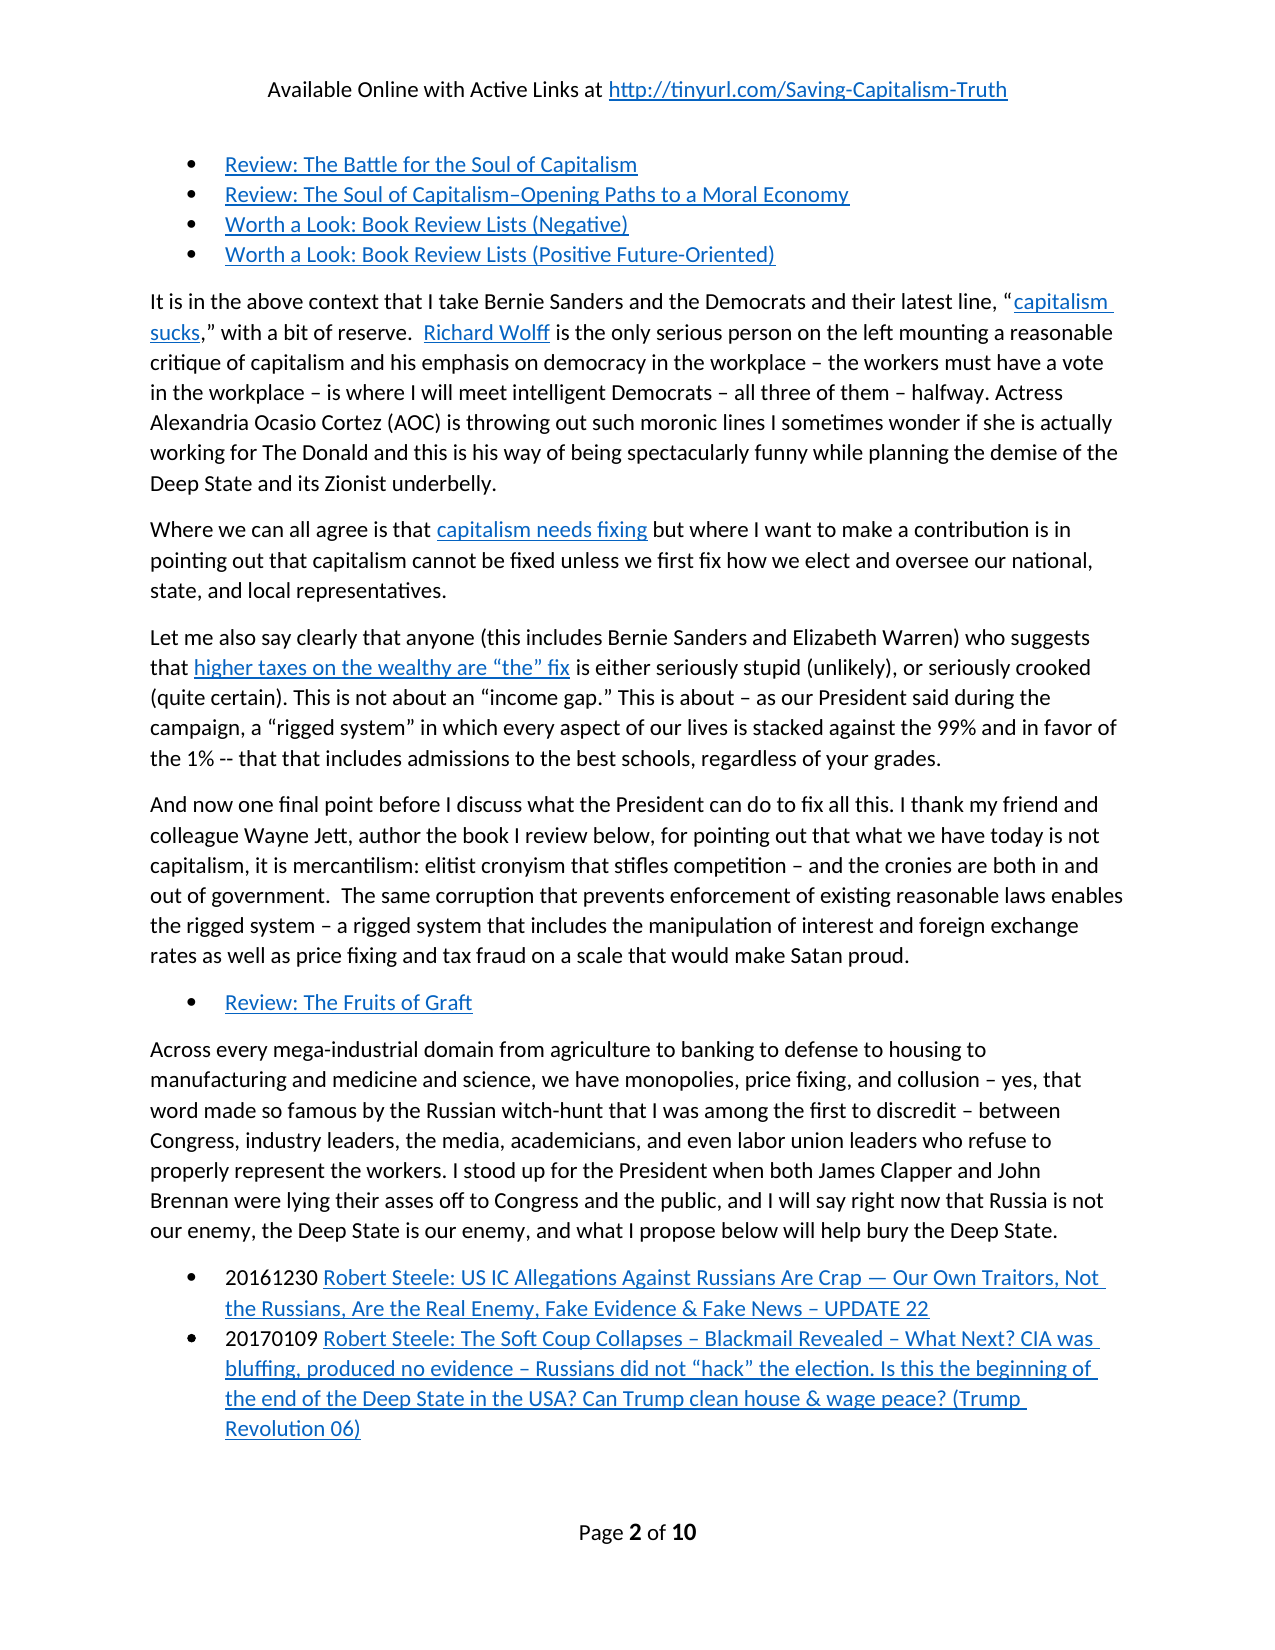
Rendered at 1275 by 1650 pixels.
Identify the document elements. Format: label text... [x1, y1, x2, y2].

text It is in the above context that I take Bernie Sanders and the Democrats and their latest line, “capitalism sucks,” with a bit of reserve. Richard Wolff is the only serious person on the left mounting a reasonable critique of capitalism and his emphasis on democracy in the workplace – the workers must have a vote in the workplace – is where I will meet intelligent Democrats – all three of them – halfway. Actress Alexandria Ocasio Cortez (AOC) is throwing out such moronic lines I sometimes wonder if she is actually working for The Donald and this is his way of being spectacularly funny while planning the demise of the Deep State and its Zionist underbelly. [150, 287, 1125, 497]
list Worth a Look: Book Review Lists (Positive Future-Oriented) [187, 241, 1125, 269]
text Let me also say clearly that anyone (this includes Bernie Sanders and Elizabeth Warren) who suggests that higher taxes on the wealthy are “the” fix is either seriously stupid (unlikely), or seriously crooked (quite certain). This is not about an “income gap.” This is about – as our President said during the campaign, a “rigged system” in which every aspect of our lives is stacked against the 99% and in favor of the 1% -- that that includes admissions to the best schools, regardless of your grades. [150, 623, 1125, 772]
list Worth a Look: Book Review Lists (Negative) [187, 210, 1125, 238]
list 20170109 Robert Steele: The Soft Coup Collapses – Blackmail Revealed – What Next? CIA was bluffing, produced no evidence – Russians did not “hack” the election. Is this the beginning of the end of the Deep State in the USA? Can Trump clean house & wage peace? (Trump Revolution 06) [187, 1324, 1125, 1443]
text Across every mega-industrial domain from agriculture to banking to defense to housing to manufacturing and medicine and science, we have monopolies, price fixing, and collusion – yes, that word made so famous by the Russian witch-hunt that I was among the first to discredit – between Congress, industry leaders, the media, academicians, and even labor union leaders who refuse to properly represent the workers. I stood up for the President when both James Clapper and John Brennan were lying their asses off to Congress and the public, and I will say right now that Russia is not our enemy, the Deep State is our enemy, and what I propose below will help bury the Deep State. [150, 1035, 1125, 1245]
list Review: The Fruits of Graft [187, 988, 1125, 1017]
list Review: The Battle for the Soul of Capitalism [187, 150, 1125, 178]
list 20161230 Robert Steele: US IC Allegations Against Russians Are Crap — Our Own Traitors, Not the Russians, Are the Real Enemy, Fake Evidence & Fake News – UPDATE 22 [187, 1263, 1125, 1322]
text Where we can all agree is that capitalism needs fixing but where I want to make a contribution is in pointing out that capitalism cannot be fixed unless we first fix how we elect and oversee our national, state, and local representatives. [150, 516, 1125, 604]
list Review: The Soul of Capitalism–Opening Paths to a Moral Economy [187, 180, 1125, 208]
text And now one final point before I discuss what the President can do to fix all this. I thank my friend and colleague Wayne Jett, author the book I review below, for pointing out that what we have today is not capitalism, it is mercantilism: elitist cronyism that stifles competition – and the cronies are both in and out of government. The same corruption that prevents enforcement of existing reasonable laws enables the rigged system – a rigged system that includes the manipulation of interest and foreign exchange rates as well as price fixing and tax fraud on a scale that would make Satan proud. [150, 791, 1125, 970]
